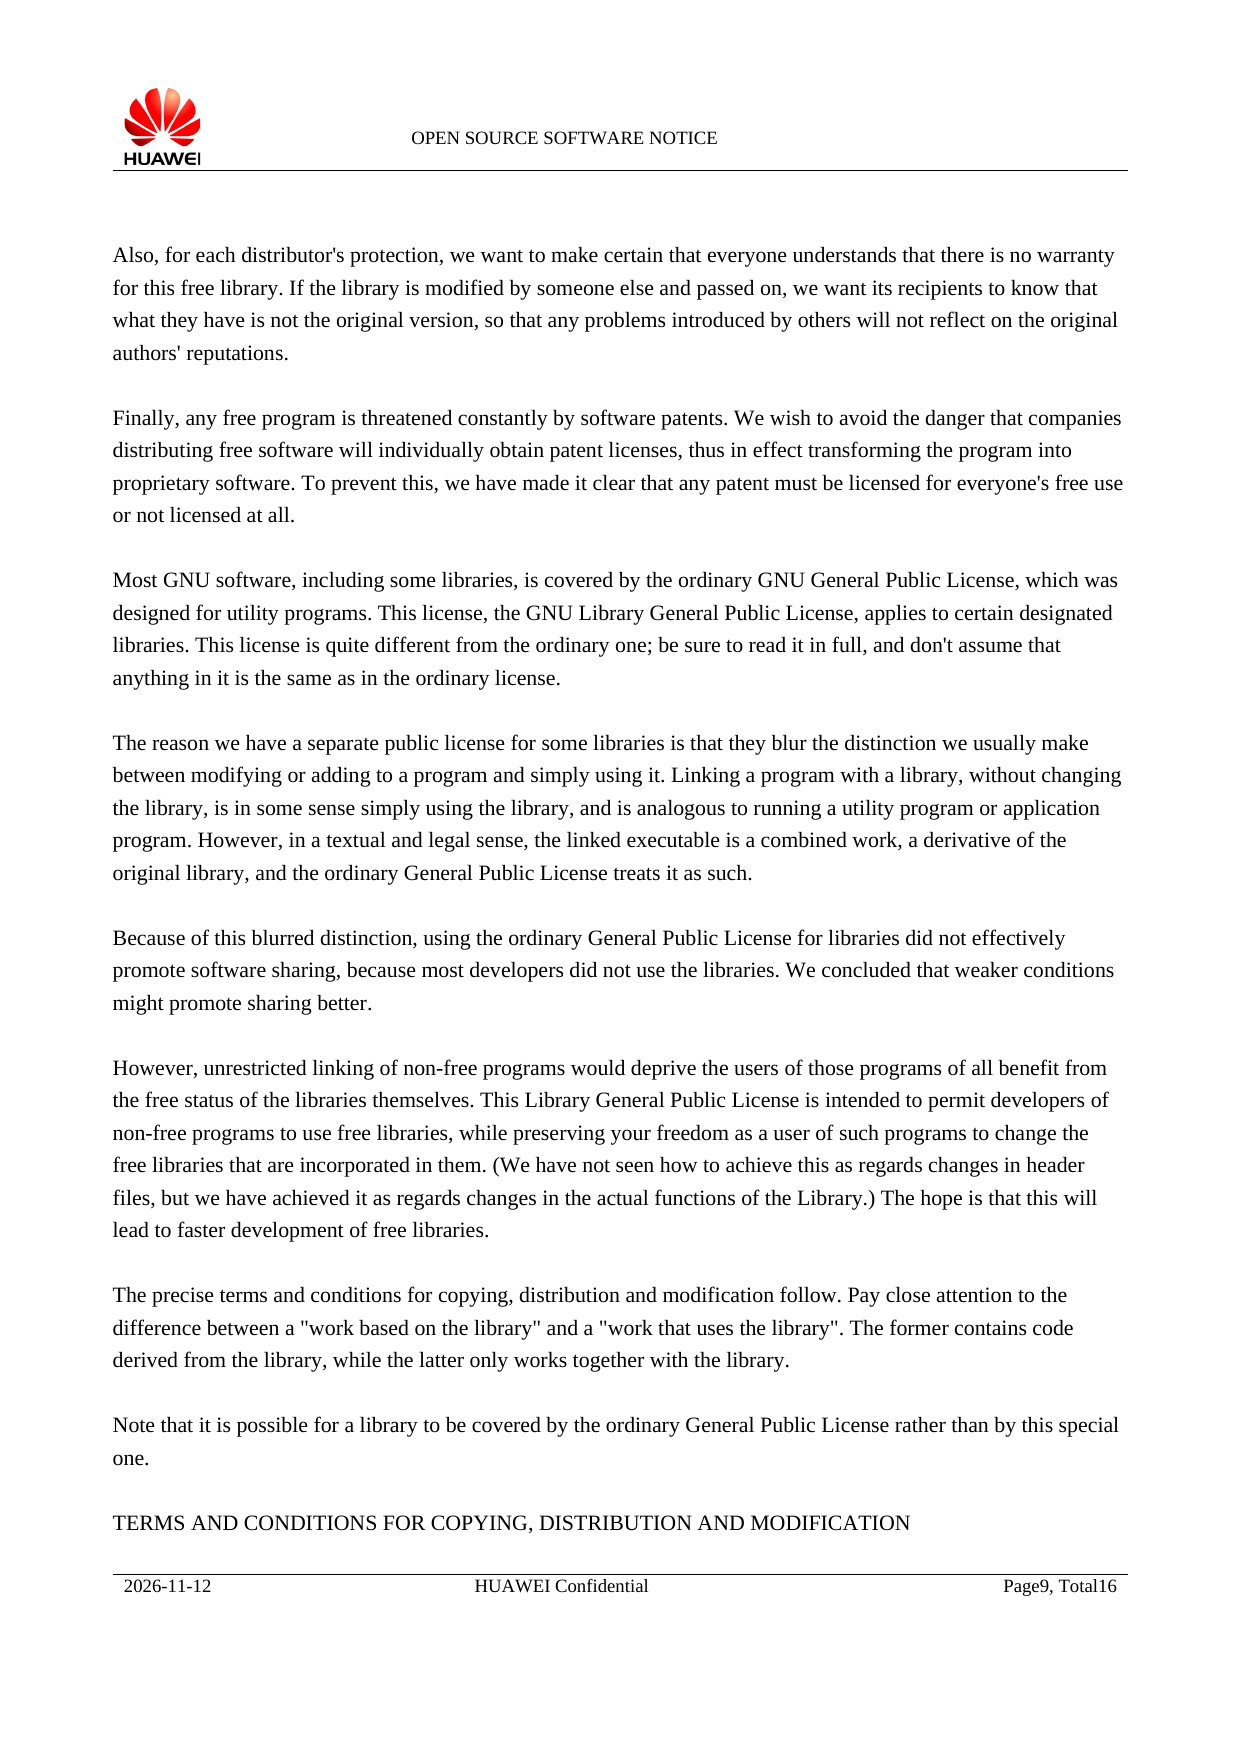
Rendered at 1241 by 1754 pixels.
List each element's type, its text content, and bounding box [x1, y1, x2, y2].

picture [124, 88, 201, 165]
